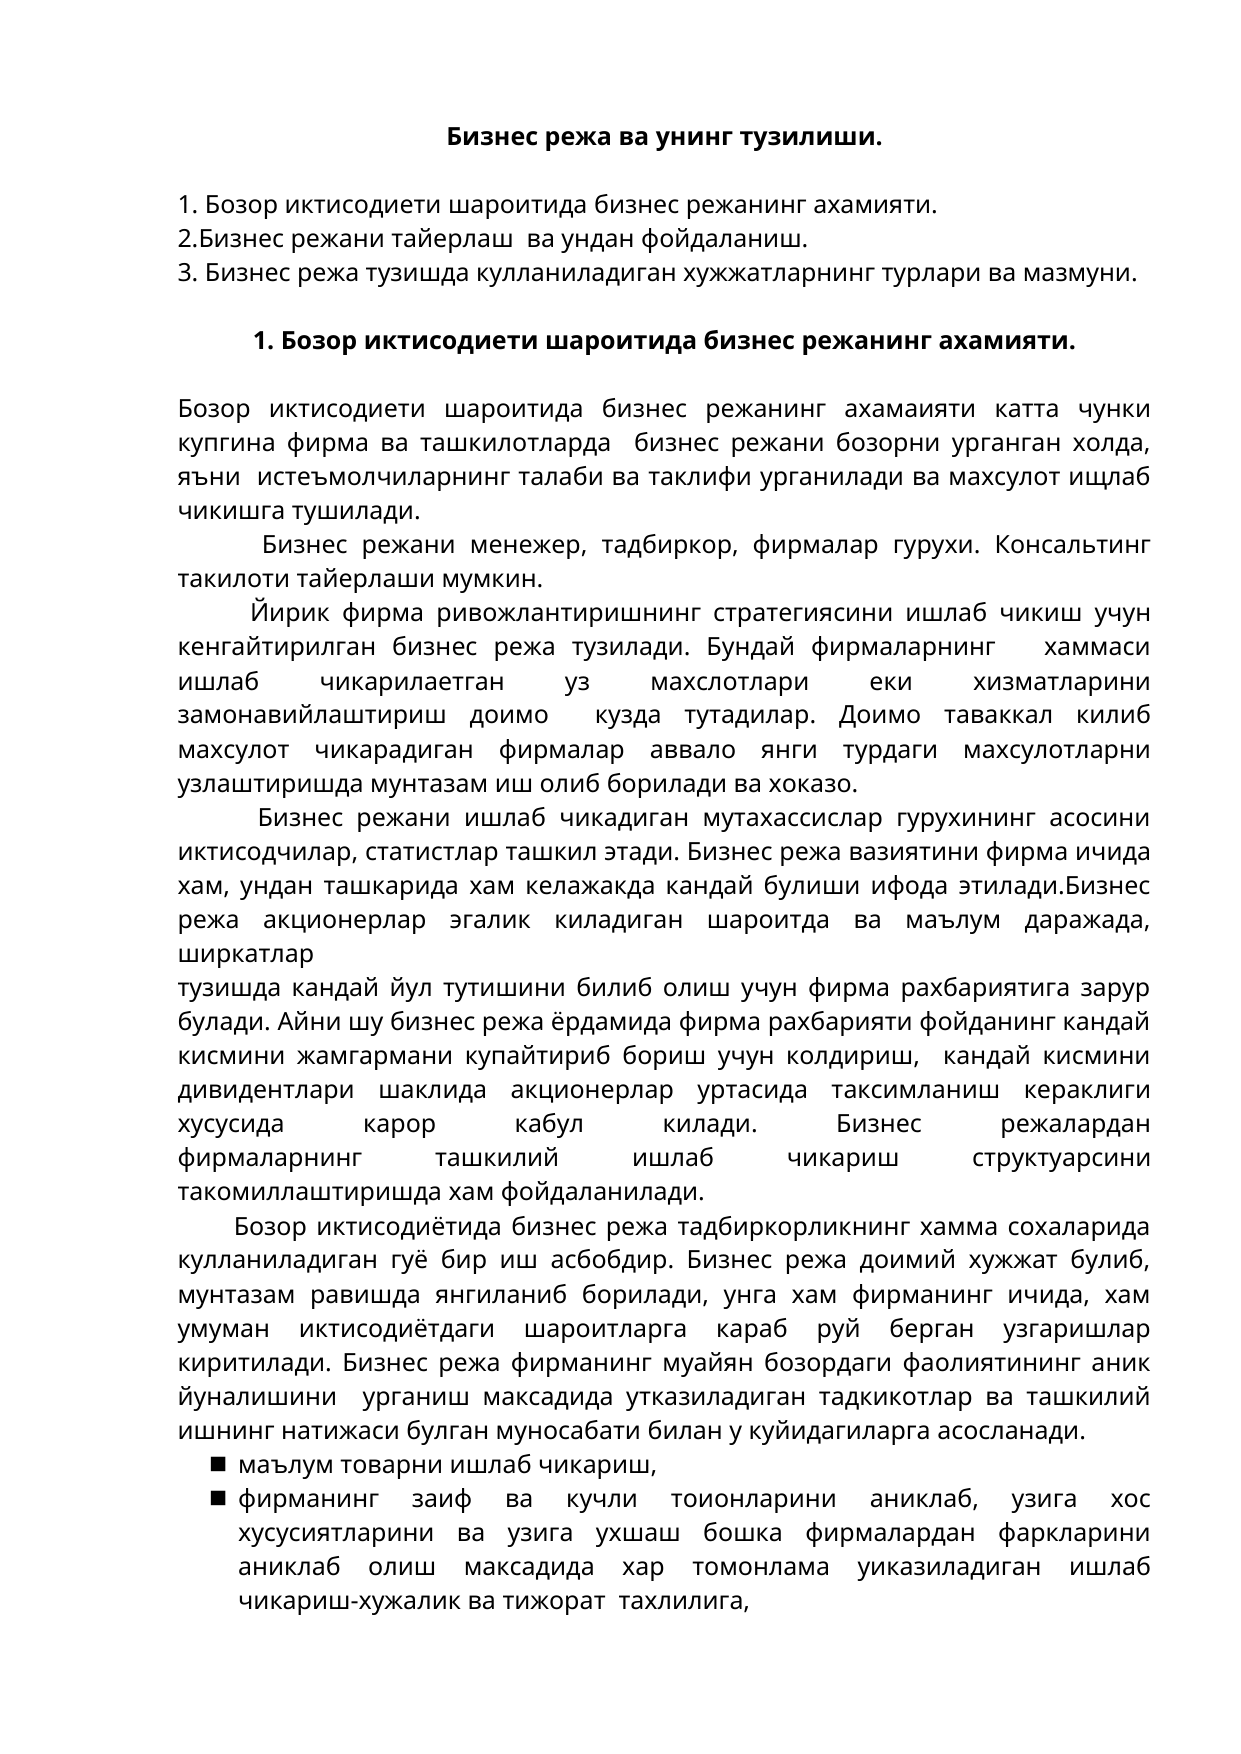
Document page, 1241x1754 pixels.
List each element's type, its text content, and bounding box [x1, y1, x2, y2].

text 1. Бозор иктисодиети шароитида бизнес режанинг ахамияти. [177, 322, 1152, 357]
list фирманинг заиф ва кучли тоионларини аниклаб, узига хос хусусиятларини ва узига ухшаш бошка фирмалардан фаркларини аниклаб олиш максадида хар томонлама уиказиладиган ишлаб чикариш-хужалик ва тижорат тахлилига, [208, 1481, 1152, 1617]
text Бозор иктисодиётида бизнес режа тадбиркорликнинг хамма сохаларида кулланиладиган гуё бир иш асбобдир. Бизнес режа доимий хужжат булиб, мунтазам равишда янгиланиб борилади, унга хам фирманинг ичида, хам умуман иктисодиётдаги шароитларга караб руй берган узгаришлар киритилади. Бизнес режа фирманинг муайян бозордаги фаолиятининг аник йуналишини урганиш максадида утказиладиган тадкикотлар ва ташкилий ишнинг натижаси булган муносабати билан у куйидагиларга асосланади. [177, 1208, 1152, 1447]
text Бизнес режа ва унинг тузилиши. [177, 118, 1152, 152]
text 2.Бизнес режани тайерлаш ва ундан фойдаланиш. [177, 220, 1152, 254]
list маълум товарни ишлаб чикариш, [208, 1447, 1152, 1481]
text Йирик фирма ривожлантиришнинг стратегиясини ишлаб чикиш учун кенгайтирилган бизнес режа тузилади. Бундай фирмаларнинг хаммаси ишлаб чикарилаетган уз махслотлари еки хизматларини замонавийлаштириш доимо кузда тутадилар. Доимо таваккал килиб махсулот чикарадиган фирмалар аввало янги турдаги махсулотларни узлаштиришда мунтазам иш олиб борилади ва хоказо. [177, 595, 1152, 799]
text Бозор иктисодиети шароитида бизнес режанинг ахамаияти катта чунки купгина фирма ва ташкилотларда бизнес режани бозорни урганган холда, яъни истеъмолчиларнинг талаби ва таклифи урганилади ва махсулот ищлаб чикишга тушилади. [177, 391, 1152, 527]
text 1. Бозор иктисодиети шароитида бизнес режанинг ахамияти. [177, 186, 1152, 220]
text Бизнес режани ишлаб чикадиган мутахассислар гурухининг асосини иктисодчилар, статистлар ташкил этади. Бизнес режа вазиятини фирма ичида хам, ундан ташкарида хам келажакда кандай булиши ифода этилади.Бизнес режа акционерлар эгалик киладиган шароитда ва маълум даражада, ширкатлар [177, 799, 1152, 970]
text тузишда кандай йул тутишини билиб олиш учун фирма рахбариятига зарур булади. Айни шу бизнес режа ёрдамида фирма рахбарияти фойданинг кандай кисмини жамгармани купайтириб бориш учун колдириш, кандай кисмини дивидентлари шаклида акционерлар уртасида таксимланиш кераклиги хусусида карор кабул килади. Бизнес режалардан фирмаларнинг ташкилий ишлаб чикариш структуарсини такомиллаштиришда хам фойдаланилади. [177, 970, 1152, 1208]
text 3. Бизнес режа тузишда кулланиладиган хужжатларнинг турлари ва мазмуни. [177, 254, 1152, 288]
text Бизнес режани менежер, тадбиркор, фирмалар гурухи. Консальтинг такилоти тайерлаши мумкин. [177, 527, 1152, 595]
